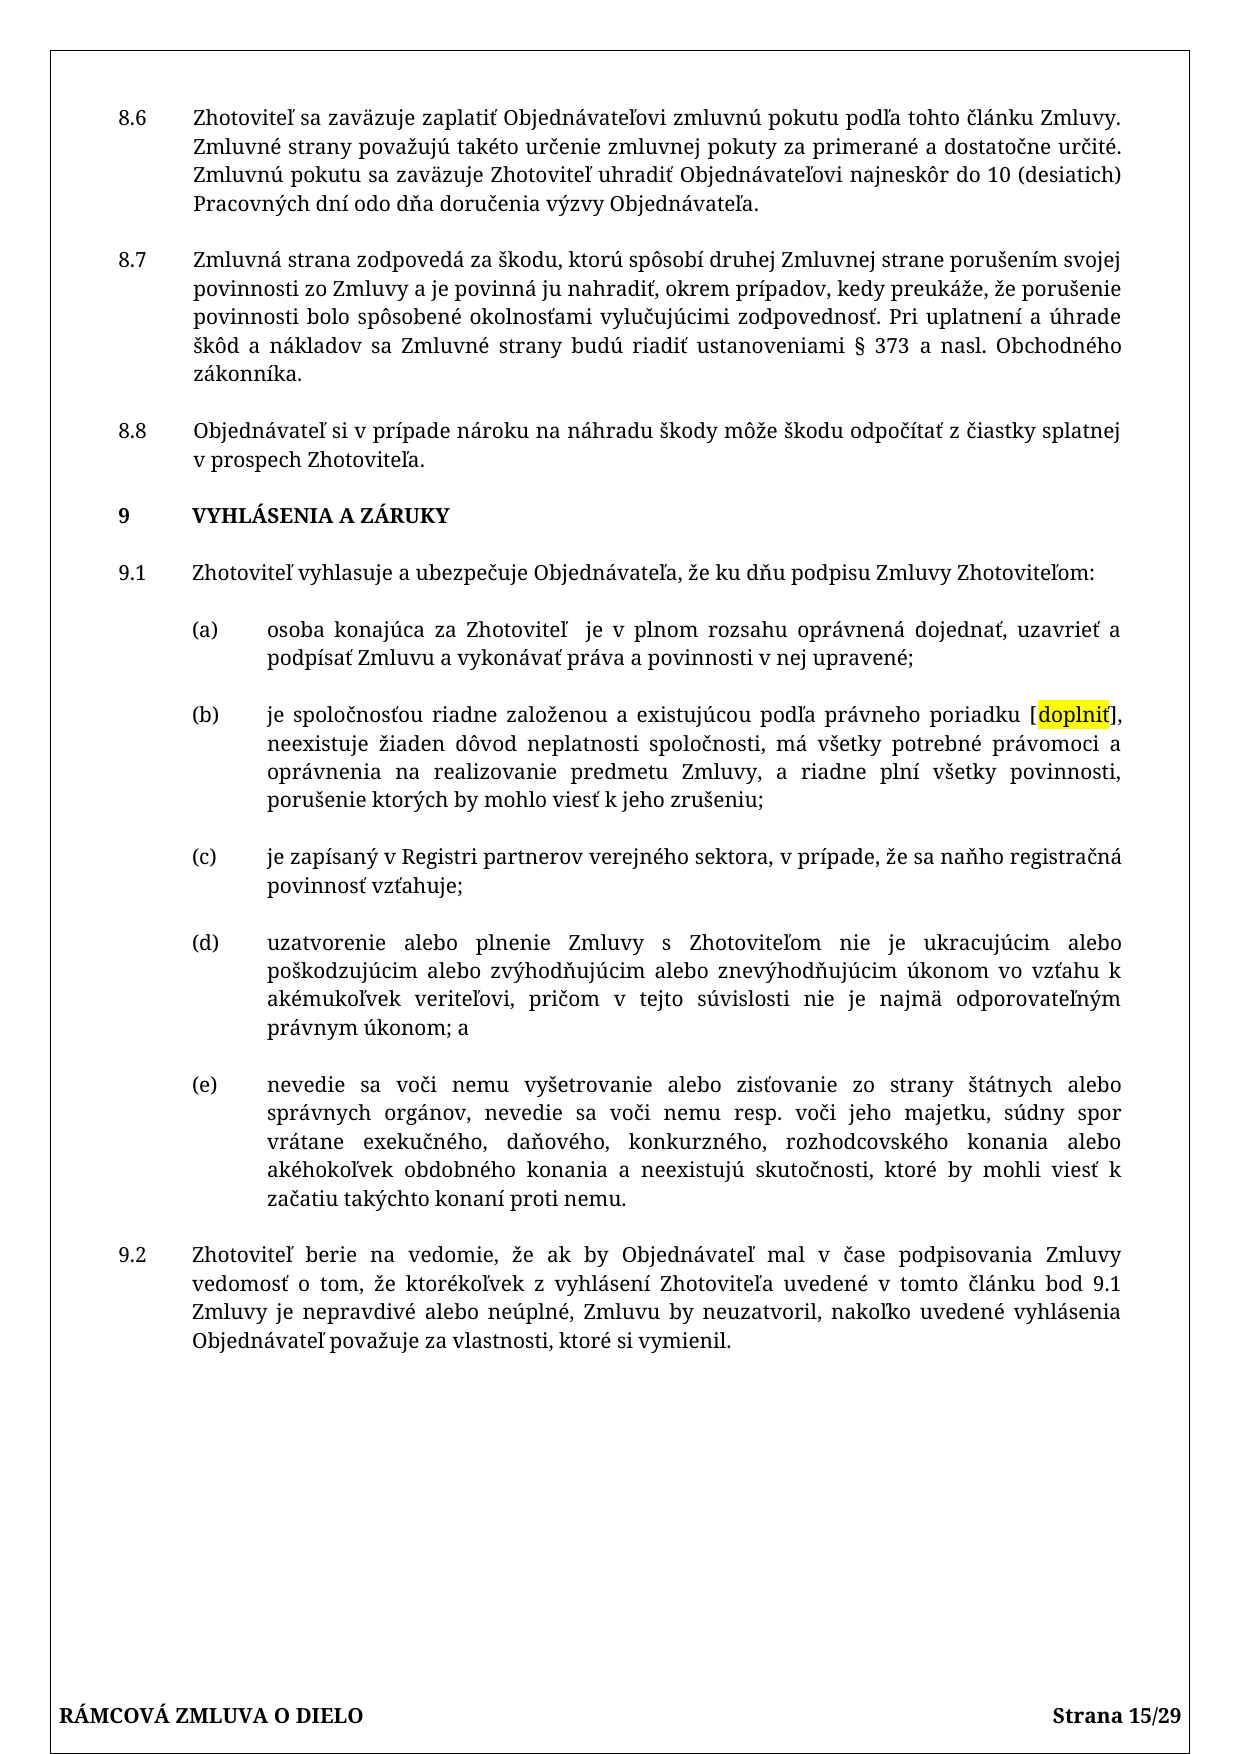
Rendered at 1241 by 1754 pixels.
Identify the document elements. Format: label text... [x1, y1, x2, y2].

list Objednávateľ si v prípade nároku na náhradu škody môže škodu odpočítať z čiastky splatnej v prospech Zhotoviteľa. [118, 416, 1122, 473]
list nevedie sa voči nemu vyšetrovanie alebo zisťovanie zo strany štátnych alebo správnych orgánov, nevedie sa voči nemu resp. voči jeho majetku, súdny spor vrátane exekučného, daňového, konkurzného, rozhodcovského konania alebo akéhokoľvek obdobného konania a neexistujú skutočnosti, ktoré by mohli viesť k začatiu takýchto konaní proti nemu. [192, 1070, 1122, 1212]
list VYHLÁSENIA A ZÁRUKY [118, 502, 1122, 530]
list Zhotoviteľ sa zaväzuje zaplatiť Objednávateľovi zmluvnú pokutu podľa tohto článku Zmluvy. Zmluvné strany považujú takéto určenie zmluvnej pokuty za primerané a dostatočne určité. Zmluvnú pokutu sa zaväzuje Zhotoviteľ uhradiť Objednávateľovi najneskôr do 10 (desiatich) Pracovných dní odo dňa doručenia výzvy Objednávateľa. [118, 103, 1122, 217]
list je zapísaný v Registri partnerov verejného sektora, v prípade, že sa naňho registračná povinnosť vzťahuje; [192, 842, 1122, 899]
list je spoločnosťou riadne založenou a existujúcou podľa právneho poriadku [doplniť], neexistuje žiaden dôvod neplatnosti spoločnosti, má všetky potrebné právomoci a oprávnenia na realizovanie predmetu Zmluvy, a riadne plní všetky povinnosti, porušenie ktorých by mohlo viesť k jeho zrušeniu; [192, 700, 1122, 814]
list Zmluvná strana zodpovedá za škodu, ktorú spôsobí druhej Zmluvnej strane porušením svojej povinnosti zo Zmluvy a je povinná ju nahradiť, okrem prípadov, kedy preukáže, že porušenie povinnosti bolo spôsobené okolnosťami vylučujúcimi zodpovednosť. Pri uplatnení a úhrade škôd a nákladov sa Zmluvné strany budú riadiť ustanoveniami § 373 a nasl. Obchodného zákonníka. [118, 246, 1122, 388]
list uzatvorenie alebo plnenie Zmluvy s Zhotoviteľom nie je ukracujúcim alebo poškodzujúcim alebo zvýhodňujúcim alebo znevýhodňujúcim úkonom vo vzťahu k akémukoľvek veriteľovi, pričom v tejto súvislosti nie je najmä odporovateľným právnym úkonom; a [192, 928, 1122, 1041]
list Zhotoviteľ berie na vedomie, že ak by Objednávateľ mal v čase podpisovania Zmluvy vedomosť o tom, že ktorékoľvek z vyhlásení Zhotoviteľa uvedené v tomto článku bod 9.1 Zmluvy je nepravdivé alebo neúplné, Zmluvu by neuzatvoril, nakoľko uvedené vyhlásenia Objednávateľ považuje za vlastnosti, ktoré si vymienil. [118, 1241, 1122, 1354]
list Zhotoviteľ vyhlasuje a ubezpečuje Objednávateľa, že ku dňu podpisu Zmluvy Zhotoviteľom: [118, 558, 1122, 587]
list osoba konajúca za Zhotoviteľ je v plnom rozsahu oprávnená dojednať, uzavrieť a podpísať Zmluvu a vykonávať práva a povinnosti v nej upravené; [192, 615, 1122, 672]
